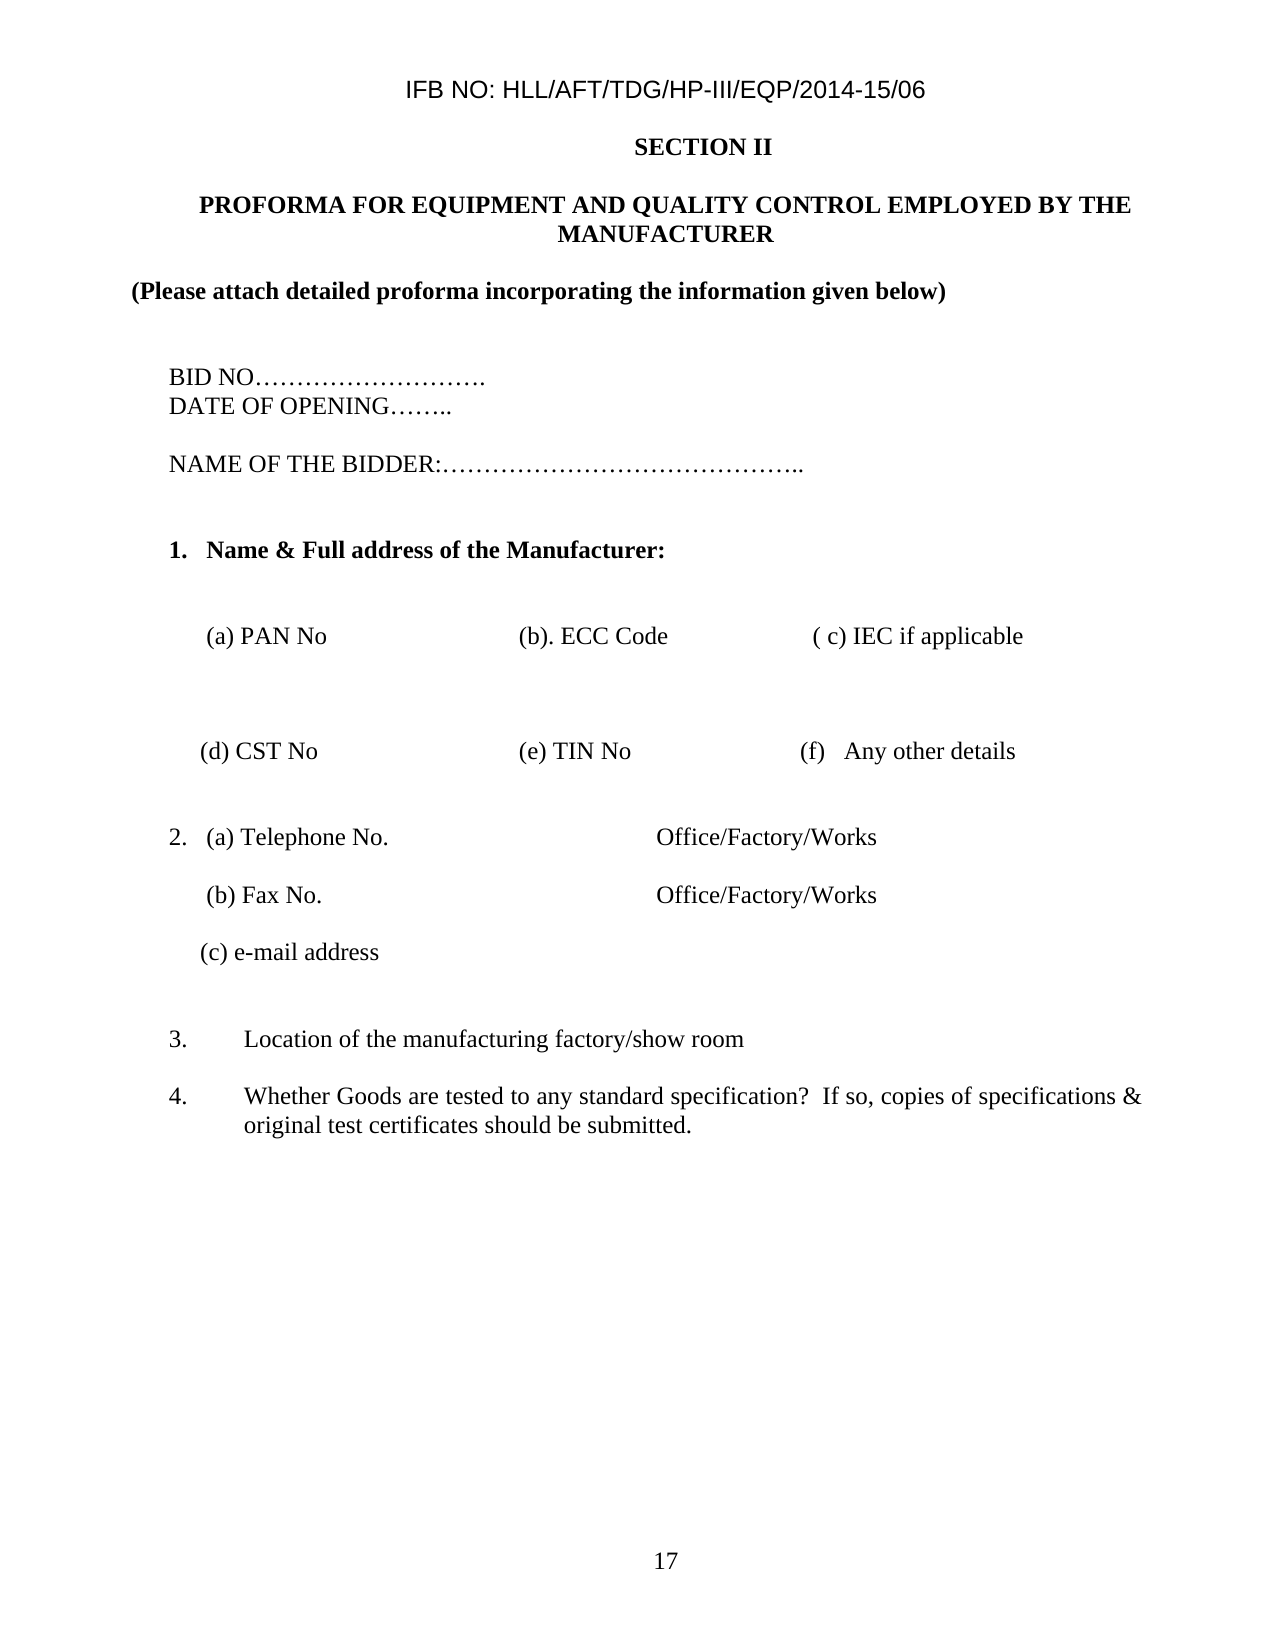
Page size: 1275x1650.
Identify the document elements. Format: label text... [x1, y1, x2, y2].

text (a) PAN No (b). ECC Code ( c) IEC if applicable [169, 621, 1200, 650]
text (d) CST No (e) TIN No (f) Any other details [169, 736, 1200, 765]
list Whether Goods are tested to any standard specification? If so, copies of specifications & original test certificates should be submitted. [169, 1081, 1144, 1139]
text BID NO………………………. [169, 362, 1200, 391]
text DATE OF OPENING…….. [169, 391, 1200, 420]
text NAME OF THE BIDDER:…………………………………….. [169, 449, 1200, 477]
list Name & Full address of the Manufacturer: [169, 535, 1200, 564]
text (b) Fax No. Office/Factory/Works [131, 880, 1200, 909]
list Location of the manufacturing factory/show room [169, 1024, 1200, 1052]
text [131, 132, 1200, 161]
text (c) e-mail address [131, 937, 1200, 966]
text (Please attach detailed proforma incorporating the information given below) [131, 276, 1200, 305]
text 2. (a) Telephone No. Office/Factory/Works [169, 822, 1200, 851]
text PROFORMA FOR EQUIPMENT AND QUALITY CONTROL EMPLOYED BY THE MANUFACTURER [131, 190, 1200, 247]
